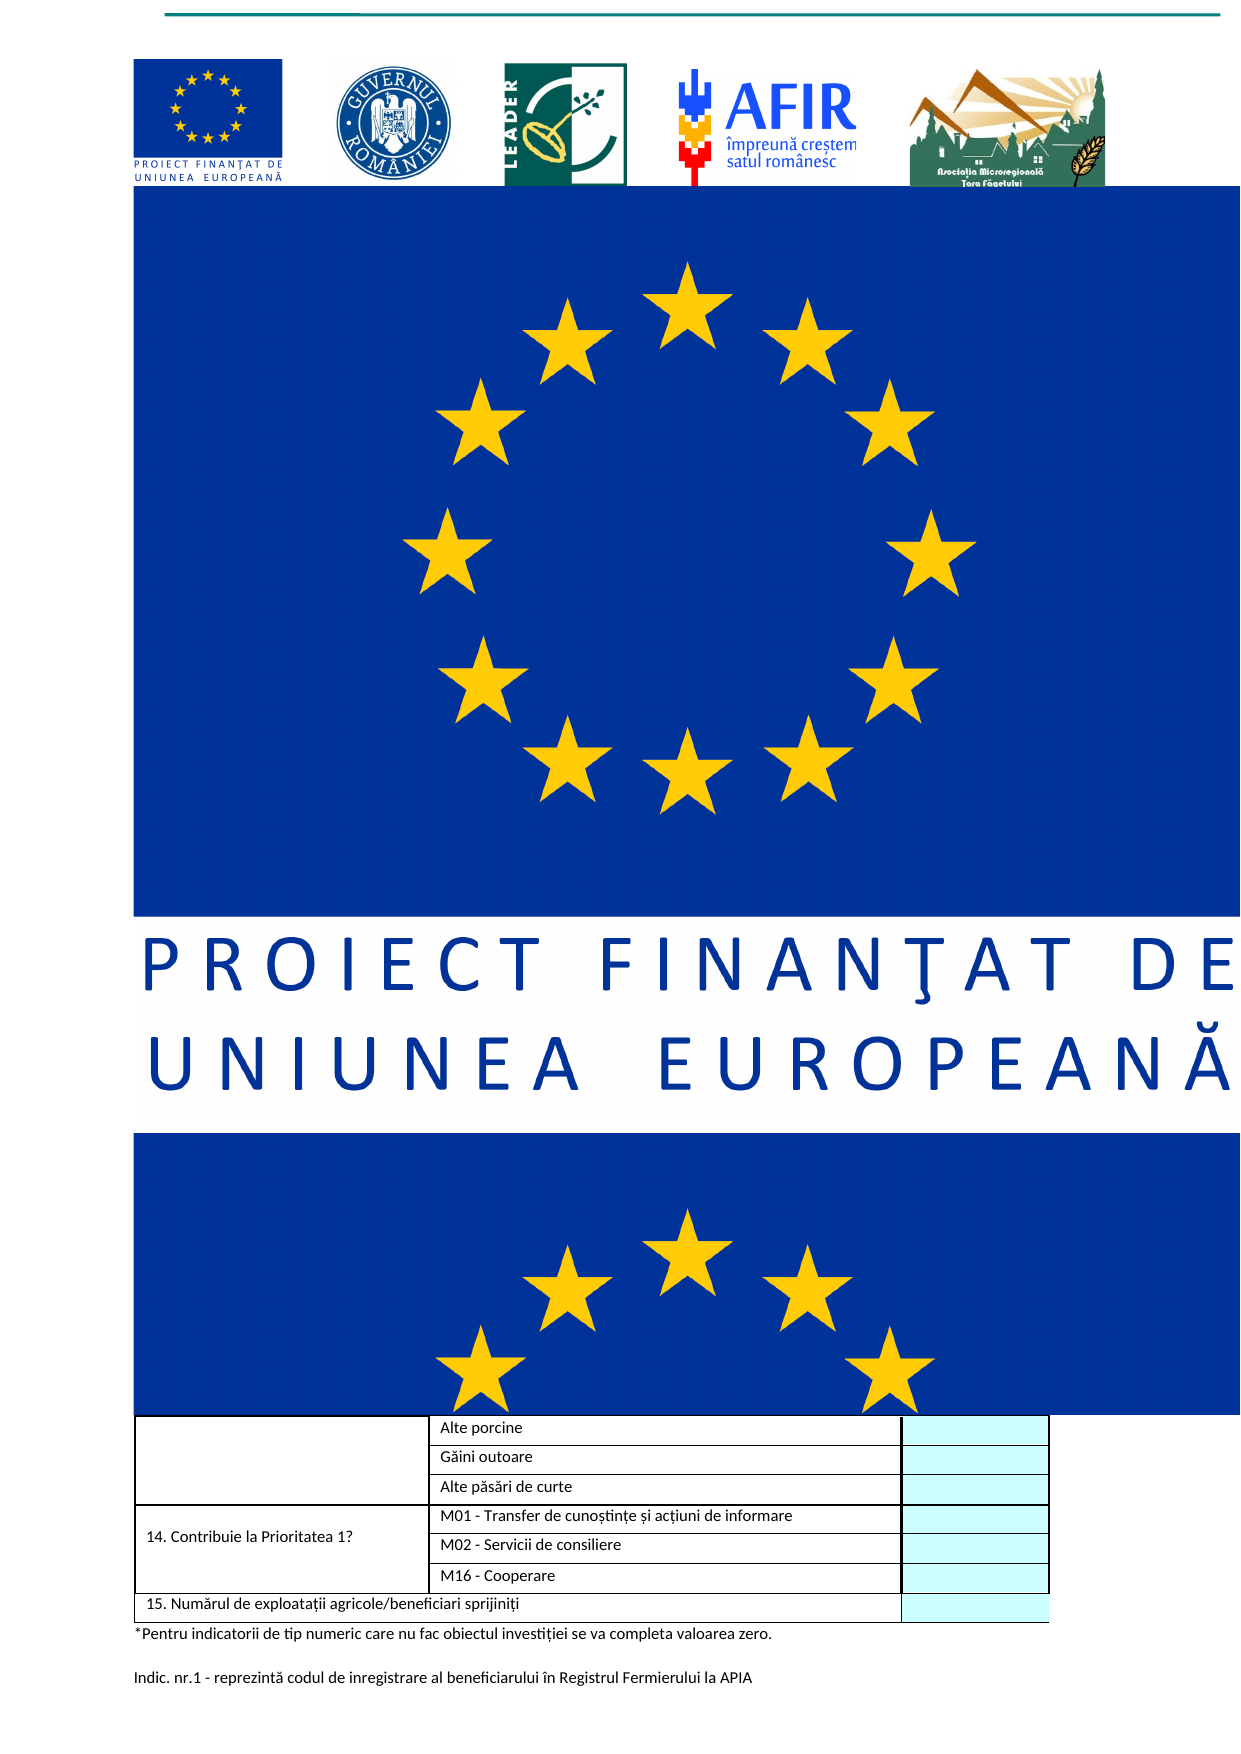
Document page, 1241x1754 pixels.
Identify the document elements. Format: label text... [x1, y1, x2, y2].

table_cell *Pentru indicatorii de tip numeric care nu fac obiectul investiției se va completa valoarea zero. Indic. nr.1 - reprezintă codul de inregistrare al beneficiarului în Registrul Fermierului la APIA Indic. nr.2 - reprezintă codul CAEN pentru investiţia vizată prin proiect Indic. nr. 3, 4, 5, 7, 10, 12 - se va bifa doar o singura categorie/ categoria majoritară Indic. nr. 6 - se completează numărul exploataţiilor sprijinite prin proiect; in cazul investitiilor colective realizate de formele asociative ale fermierilor (cooperative/grupuri de producatori) se va mentiona nr. de exploatatii care fac parte din formele asociative implicate/sprijinite in proiect. Indic. nr. 8 - se completează suprafaţa (Ha) exploataţiilor agricole sprijinite prin proiect Indic. nr.9 - se completează suprafaţa (Ha) vizată de investiţii pentru sisteme de irigaţii Indic. nr. 11 - se va bifa categoria majoritară. În categoria "Utilaje şi echipamente" se vor încadra investiţii precum: investiţii privind achiziţia de tractoare, combine, maşini, utilaje, echipamente agricole etc, canalizare/ instalaţii de tratare a apelor uzate, instalaţii de irigat, instalatii pentru procesarea complexa a furajelor pentru animale. În categoria "Construcţii agricole" se vor încadra investiţii precum: construirea şi/ sau modernizarea clădirilor utilizate pentru producţia agricolă la nivel de fermă, fose septice si platforme gunoi de grajd, alte construcţii în fermă cum ar fi: sere, depozite, mici adaposturi pentru prepararea nutreturilor combinate, instalatii necesare depozitarii in conditii optime. În categoria "Alte investiţii agricole" se vor încadra tipurile de investiţii care nu se încadrează în primele două categorii. Indic. nr. 13 - Beneficiarii ale caror tipuri de investitii NU vizeaza cresterea animalelor, vor completa fiecare subcategorie cu valoarea “0”; beneficiarii ale caror tipuri de investitii vizeaza cresterea animalelor, vor completa valorile pe care le detin, in dreptul subcategoriilor corespunzatoare (ex: bovine, ovine, caprine, etc), iar restul subcategoriilor vor fi completate cu “0”. Indic. nr. 14 - se va completa din momentul demararii M01, M02, respectiv M16 [122, 1415, 1123, 1712]
picture [133, 58, 1241, 1415]
